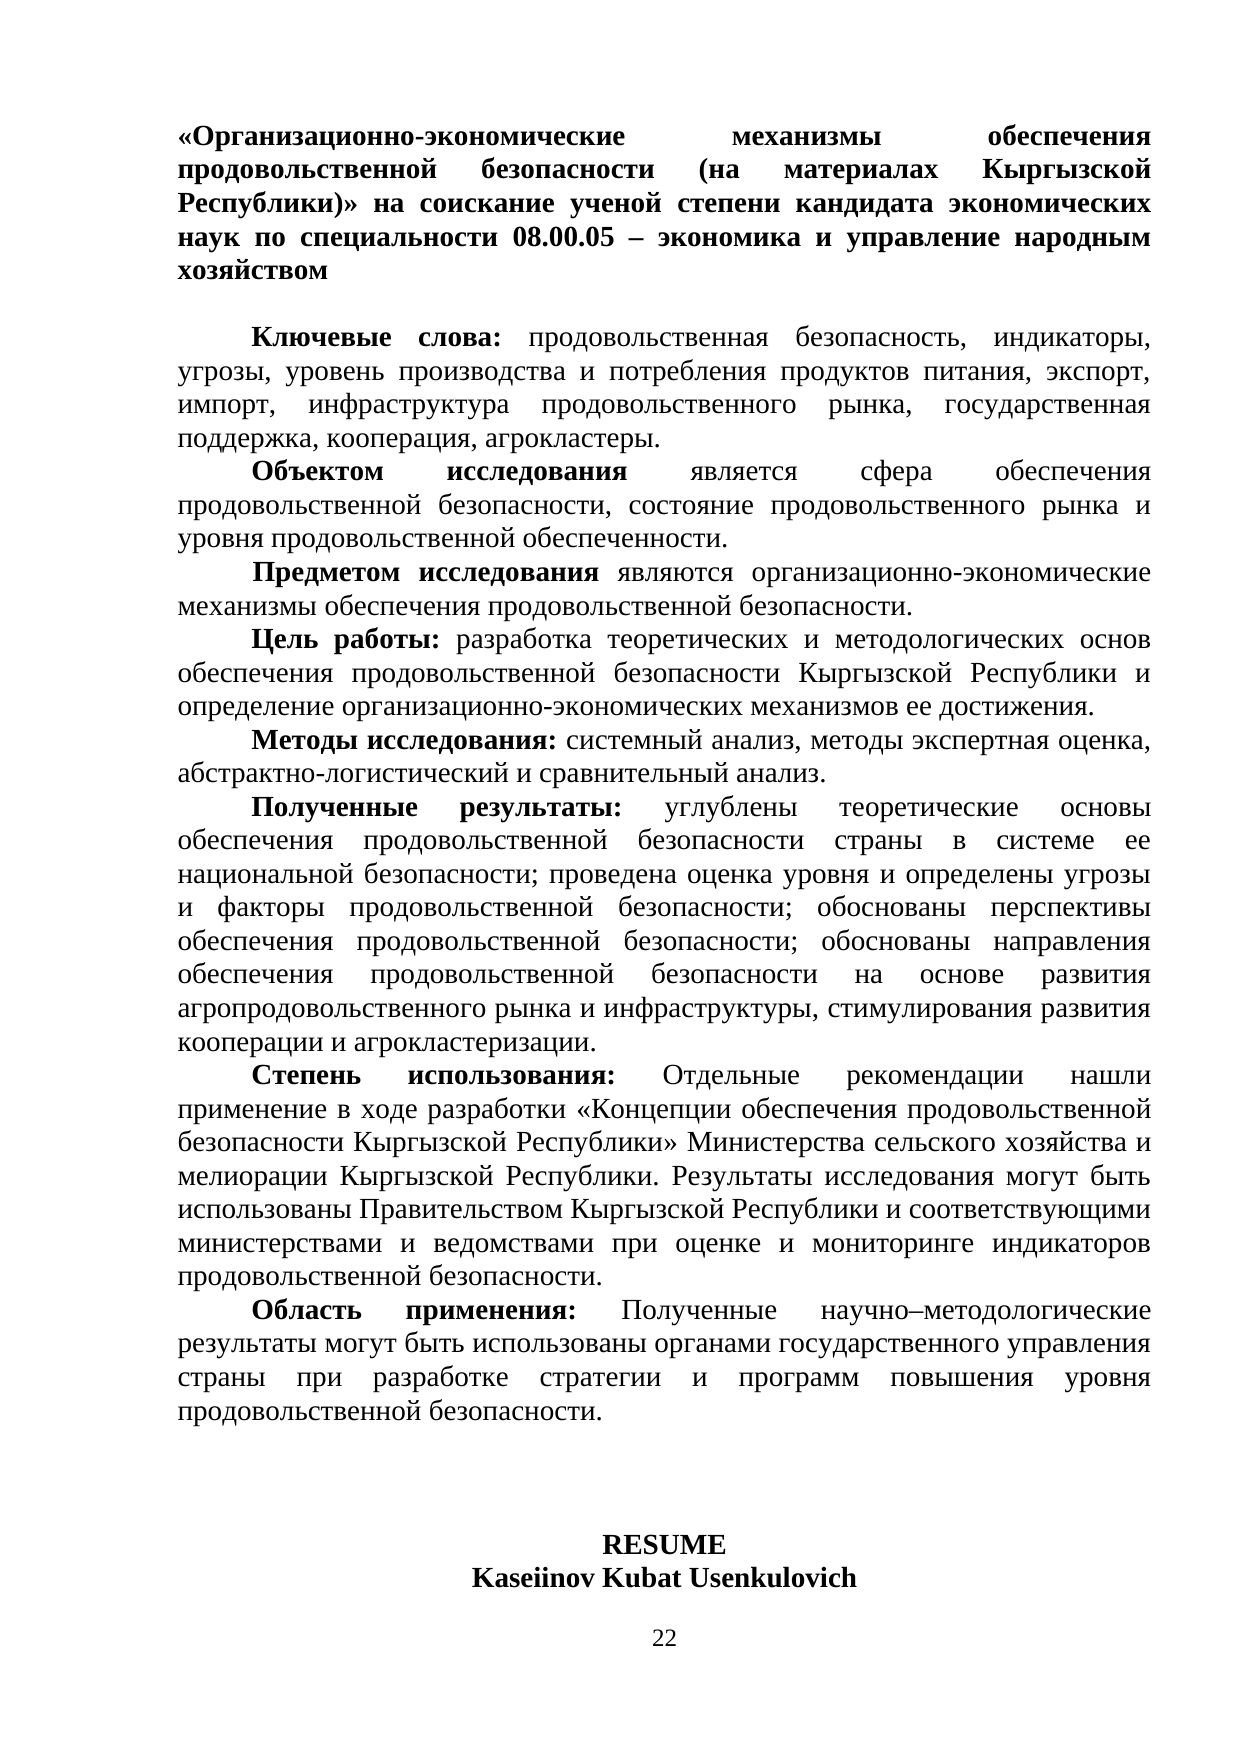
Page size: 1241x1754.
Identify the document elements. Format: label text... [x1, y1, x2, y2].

text Область применения: Полученные научно–методологические результаты могут быть использованы органами государственного управления страны при разработке стратегии и программ повышения уровня продовольственной безопасности. [177, 1292, 1152, 1426]
text Kaseiinov Kubat Usenkulovich [177, 1560, 1152, 1594]
text Полученные результаты: углублены теоретические основы обеспечения продовольственной безопасности страны в системе ее национальной безопасности; проведена оценка уровня и определены угрозы и факторы продовольственной безопасности; обоснованы перспективы обеспечения продовольственной безопасности; обоснованы направления обеспечения продовольственной безопасности на основе развития агропродовольственного рынка и инфраструктуры, стимулирования развития кооперации и агрокластеризации. [177, 789, 1152, 1057]
text Цель работы: разработка теоретических и методологических основ обеспечения продовольственной безопасности Кыргызской Республики и определение организационно-экономических механизмов ее достижения. [177, 621, 1152, 722]
text Степень использования: Отдельные рекомендации нашли применение в ходе разработки «Концепции обеспечения продовольственной безопасности Кыргызской Республики» Министерства сельского хозяйства и мелиорации Кыргызской Республики. Результаты исследования могут быть использованы Правительством Кыргызской Республики и соответствующими министерствами и ведомствами при оценке и мониторинге индикаторов продовольственной безопасности. [177, 1057, 1152, 1292]
text Методы исследования: системный анализ, методы экспертная оценка, абстрактно-логистический и сравнительный анализ. [177, 722, 1152, 789]
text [177, 118, 1152, 286]
text Ключевые слова: продовольственная безопасность, индикаторы, угрозы, уровень производства и потребления продуктов питания, экспорт, импорт, инфраструктура продовольственного рынка, государственная поддержка, кооперация, агрокластеры. [177, 319, 1152, 453]
text RESUME [177, 1527, 1152, 1560]
text Объектом исследования является сфера обеспечения продовольственной безопасности, состояние продовольственного рынка и уровня продовольственной обеспеченности. [177, 453, 1152, 554]
text Предметом исследования являются организационно-экономические механизмы обеспечения продовольственной безопасности. [177, 554, 1152, 621]
